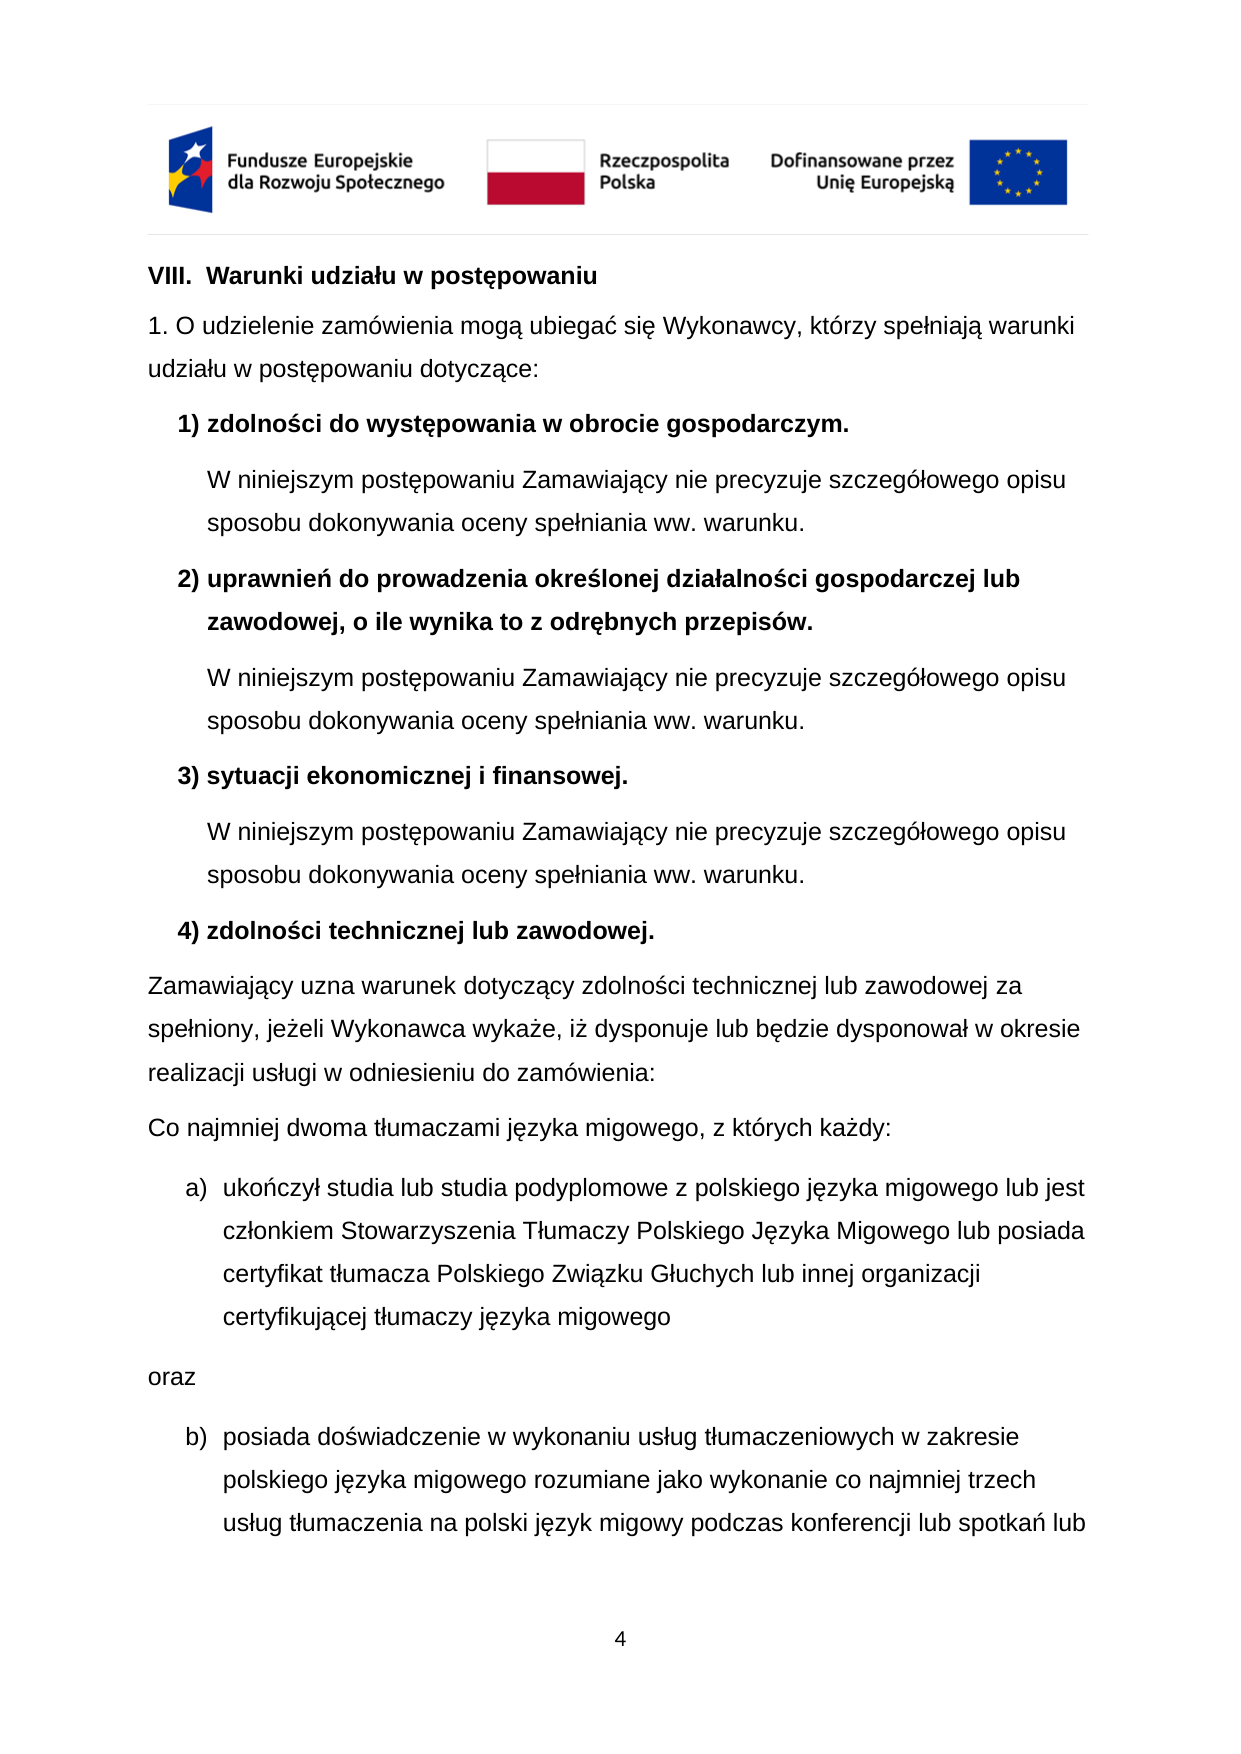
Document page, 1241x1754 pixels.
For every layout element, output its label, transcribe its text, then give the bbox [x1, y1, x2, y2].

list ukończył studia lub studia podyplomowe z polskiego języka migowego lub jest członkiem Stowarzyszenia Tłumaczy Polskiego Języka Migowego lub posiada certyfikat tłumacza Polskiego Związku Głuchych lub innej organizacji certyfikującej tłumaczy języka migowego [185, 1173, 1092, 1331]
text 2) uprawnień do prowadzenia określonej działalności gospodarczej lub zawodowej, o ile wynika to z odrębnych przepisów. [177, 564, 1092, 636]
text 3) sytuacji ekonomicznej i finansowej. [177, 761, 1092, 790]
text W niniejszym postępowaniu Zamawiający nie precyzuje szczegółowego opisu sposobu dokonywania oceny spełniania ww. warunku. [207, 662, 1092, 734]
text 4) zdolności technicznej lub zawodowej. [177, 916, 1092, 944]
subtitle VIII. Warunki udziału w postępowaniu [148, 261, 1092, 289]
text 1) zdolności do występowania w obrocie gospodarczym. [177, 409, 1092, 438]
picture [147, 73, 1093, 261]
text W niniejszym postępowaniu Zamawiający nie precyzuje szczegółowego opisu sposobu dokonywania oceny spełniania ww. warunku. [207, 817, 1092, 889]
text 1. O udzielenie zamówienia mogą ubiegać się Wykonawcy, którzy spełniają warunki udziału w postępowaniu dotyczące: [148, 311, 1092, 382]
text oraz [148, 1362, 1092, 1391]
text Co najmniej dwoma tłumaczami języka migowego, z których każdy: [148, 1113, 1092, 1142]
text W niniejszym postępowaniu Zamawiający nie precyzuje szczegółowego opisu sposobu dokonywania oceny spełniania ww. warunku. [207, 465, 1092, 537]
text Zamawiający uzna warunek dotyczący zdolności technicznej lub zawodowej za spełniony, jeżeli Wykonawca wykaże, iż dysponuje lub będzie dysponował w okresie realizacji usługi w odniesieniu do zamówienia: [148, 971, 1092, 1086]
